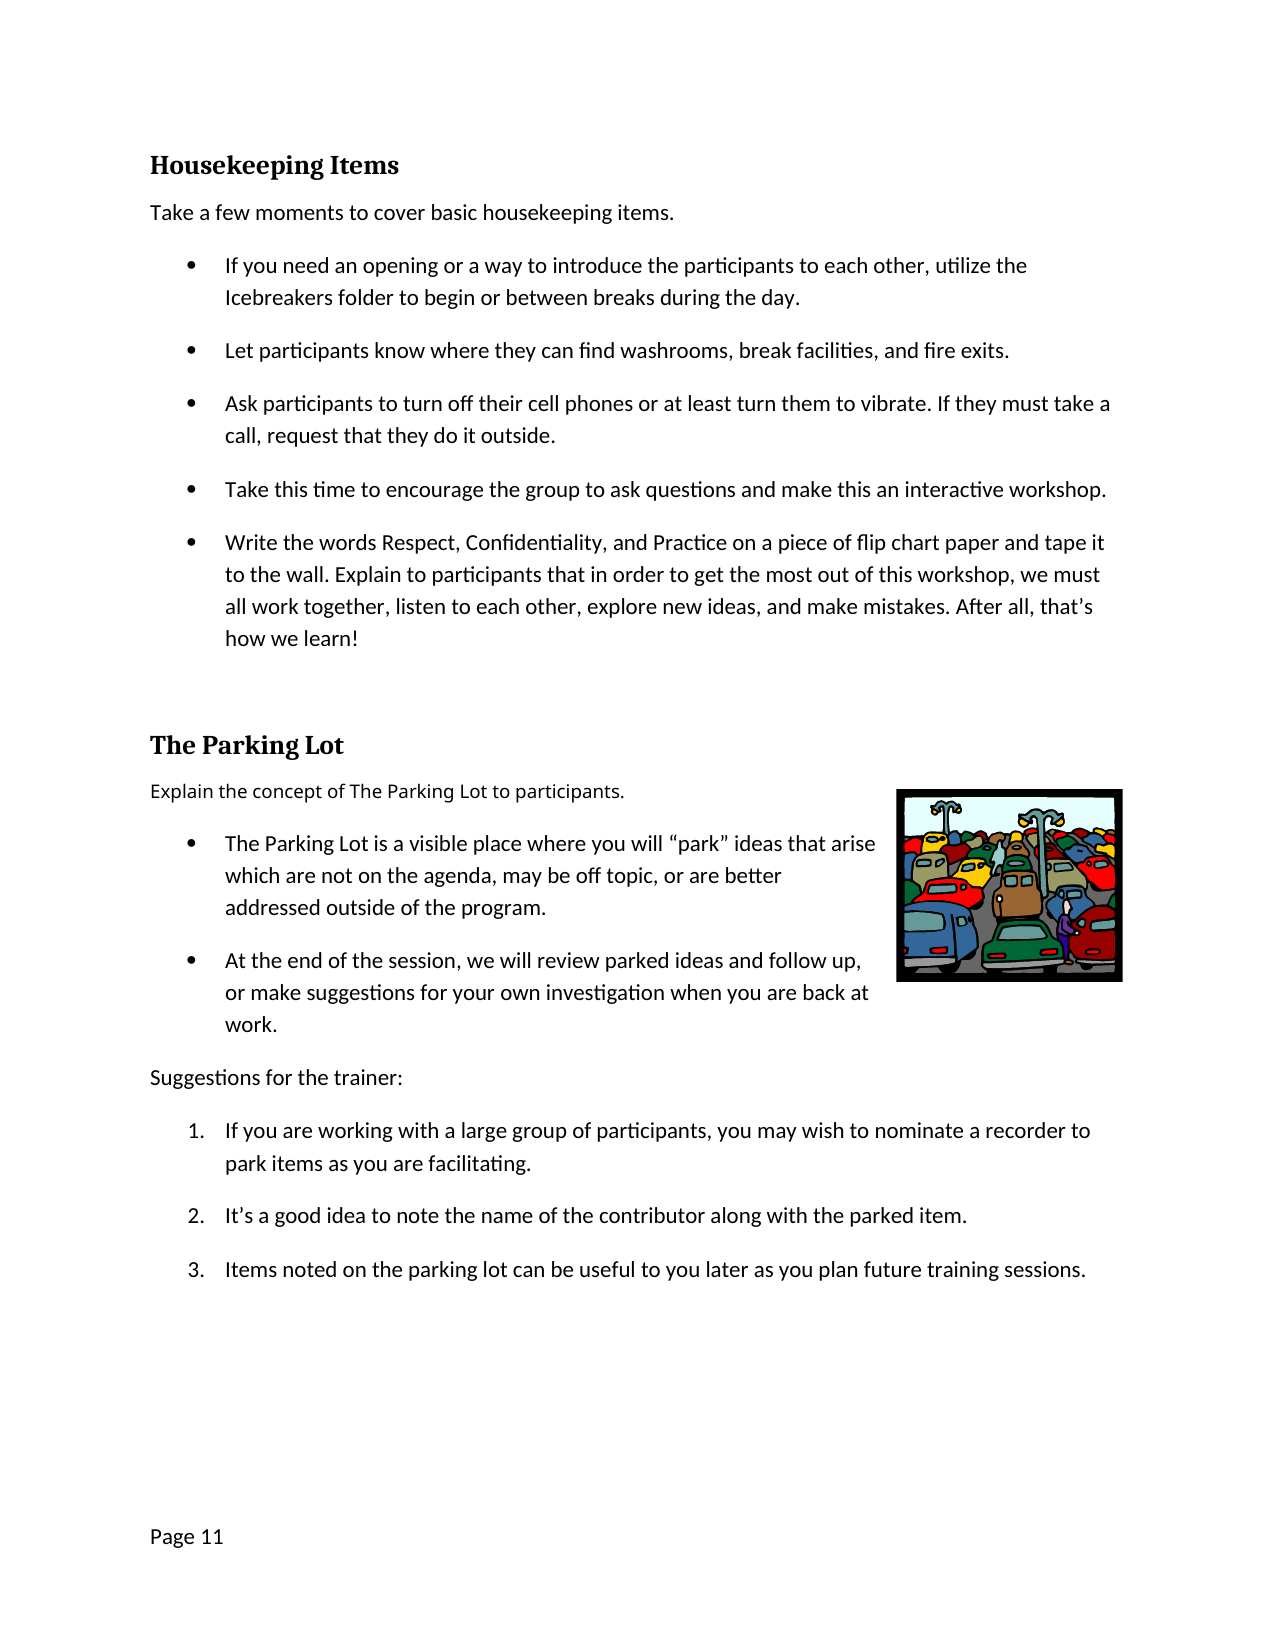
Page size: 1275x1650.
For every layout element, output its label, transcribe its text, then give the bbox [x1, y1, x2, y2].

list If you are working with a large group of participants, you may wish to nominate a recorder to park items as you are facilitating. [187, 1116, 1125, 1177]
text Take a few moments to cover basic housekeeping items. [150, 198, 1125, 226]
list Take this time to encourage the group to ask questions and make this an interactive workshop. [187, 475, 1125, 503]
text Suggestions for the trainer: [150, 1063, 1125, 1091]
text Explain the concept of The Parking Lot to participants. [150, 778, 1125, 804]
list Ask participants to turn off their cell phones or at least turn them to vibrate. If they must take a call, request that they do it outside. [187, 389, 1125, 450]
list It’s a good idea to note the name of the contributor along with the parked item. [187, 1202, 1125, 1230]
subtitle The Parking Lot [150, 730, 1125, 761]
list The Parking Lot is a visible place where you will “park” ideas that arise which are not on the agenda, may be off topic, or are better addressed outside of the program. [187, 829, 896, 921]
list At the end of the session, we will review parked ideas and follow up, or make suggestions for your own investigation when you are back at work. [187, 946, 1125, 1038]
subtitle Housekeeping Items [150, 150, 1125, 181]
list If you need an opening or a way to introduce the participants to each other, utilize the Icebreakers folder to begin or between breaks during the day. [187, 251, 1125, 311]
list Write the words Respect, Confidentiality, and Practice on a piece of flip chart paper and tape it to the wall. Explain to participants that in order to get the most out of this workshop, we must all work together, listen to each other, explore new ideas, and make mistakes. After all, that’s how we learn! [187, 528, 1125, 652]
list Let participants know where they can find washrooms, break facilities, and fire exits. [187, 336, 1125, 364]
list Items noted on the parking lot can be useful to you later as you plan future training sessions. [187, 1255, 1125, 1283]
